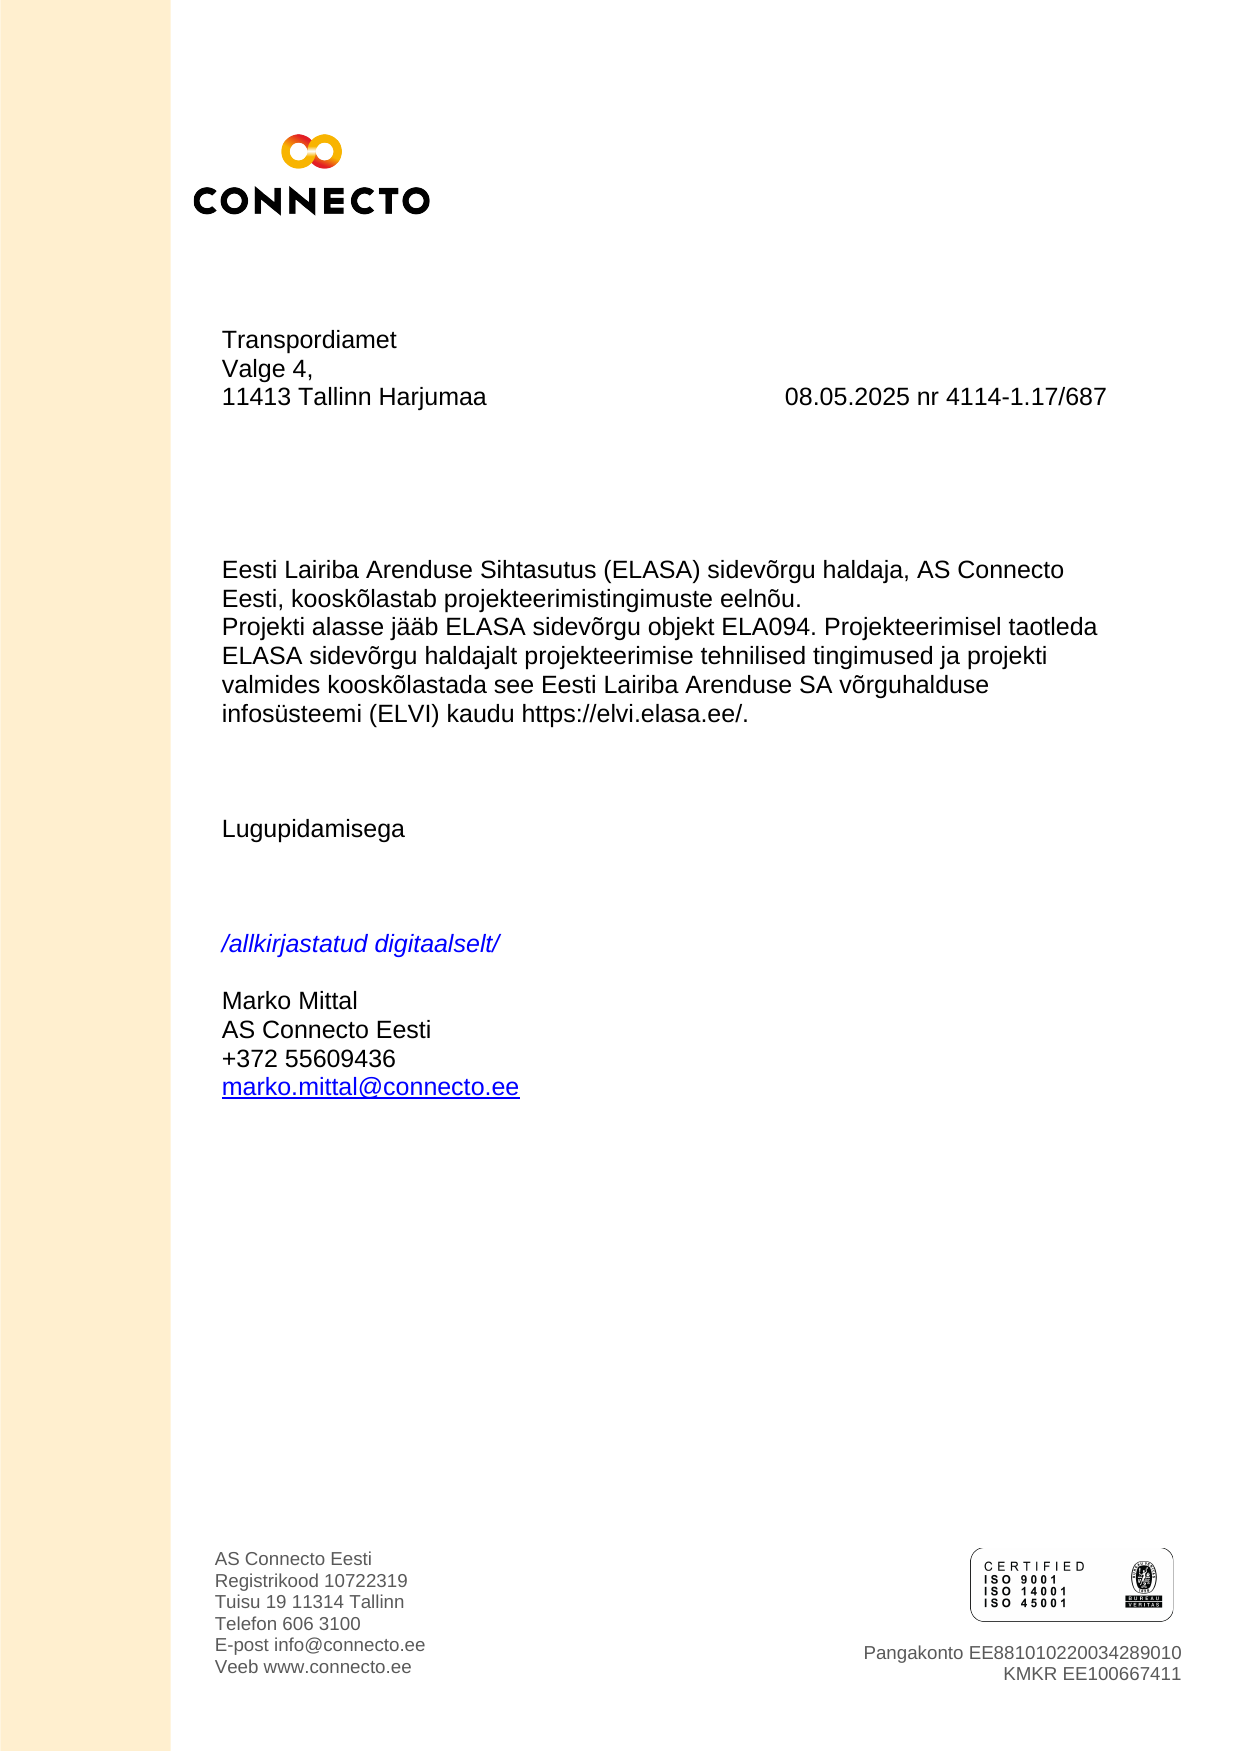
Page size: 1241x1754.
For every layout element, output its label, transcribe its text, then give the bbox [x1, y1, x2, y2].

text Marko Mittal [222, 986, 1122, 1015]
text Lugupidamisega [222, 814, 1122, 842]
text Valge 4, [222, 354, 1122, 382]
text Projekti alasse jääb ELASA sidevõrgu objekt ELA094. Projekteerimisel taotleda ELASA sidevõrgu haldajalt projekteerimise tehnilised tingimused ja projekti valmides kooskõlastada see Eesti Lairiba Arenduse SA võrguhalduse infosüsteemi (ELVI) kaudu https://elvi.elasa.ee/. [222, 612, 1122, 727]
picture [193, 134, 430, 216]
text AS Connecto Eesti [222, 1015, 1122, 1044]
text Eesti Lairiba Arenduse Sihtasutus (ELASA) sidevõrgu haldaja, AS Connecto Eesti, kooskõlastab projekteerimistingimuste eelnõu. [222, 555, 1122, 612]
text Transpordiamet [222, 325, 1122, 354]
text +372 55609436 [222, 1044, 1122, 1072]
text /allkirjastatud digitaalselt/ [222, 929, 1122, 957]
picture [970, 1548, 1174, 1622]
text marko.mittal@connecto.ee [222, 1072, 1122, 1101]
text 11413 Tallinn Harjumaa 08.05.2025 nr 4114-1.17/687 [222, 382, 1122, 411]
